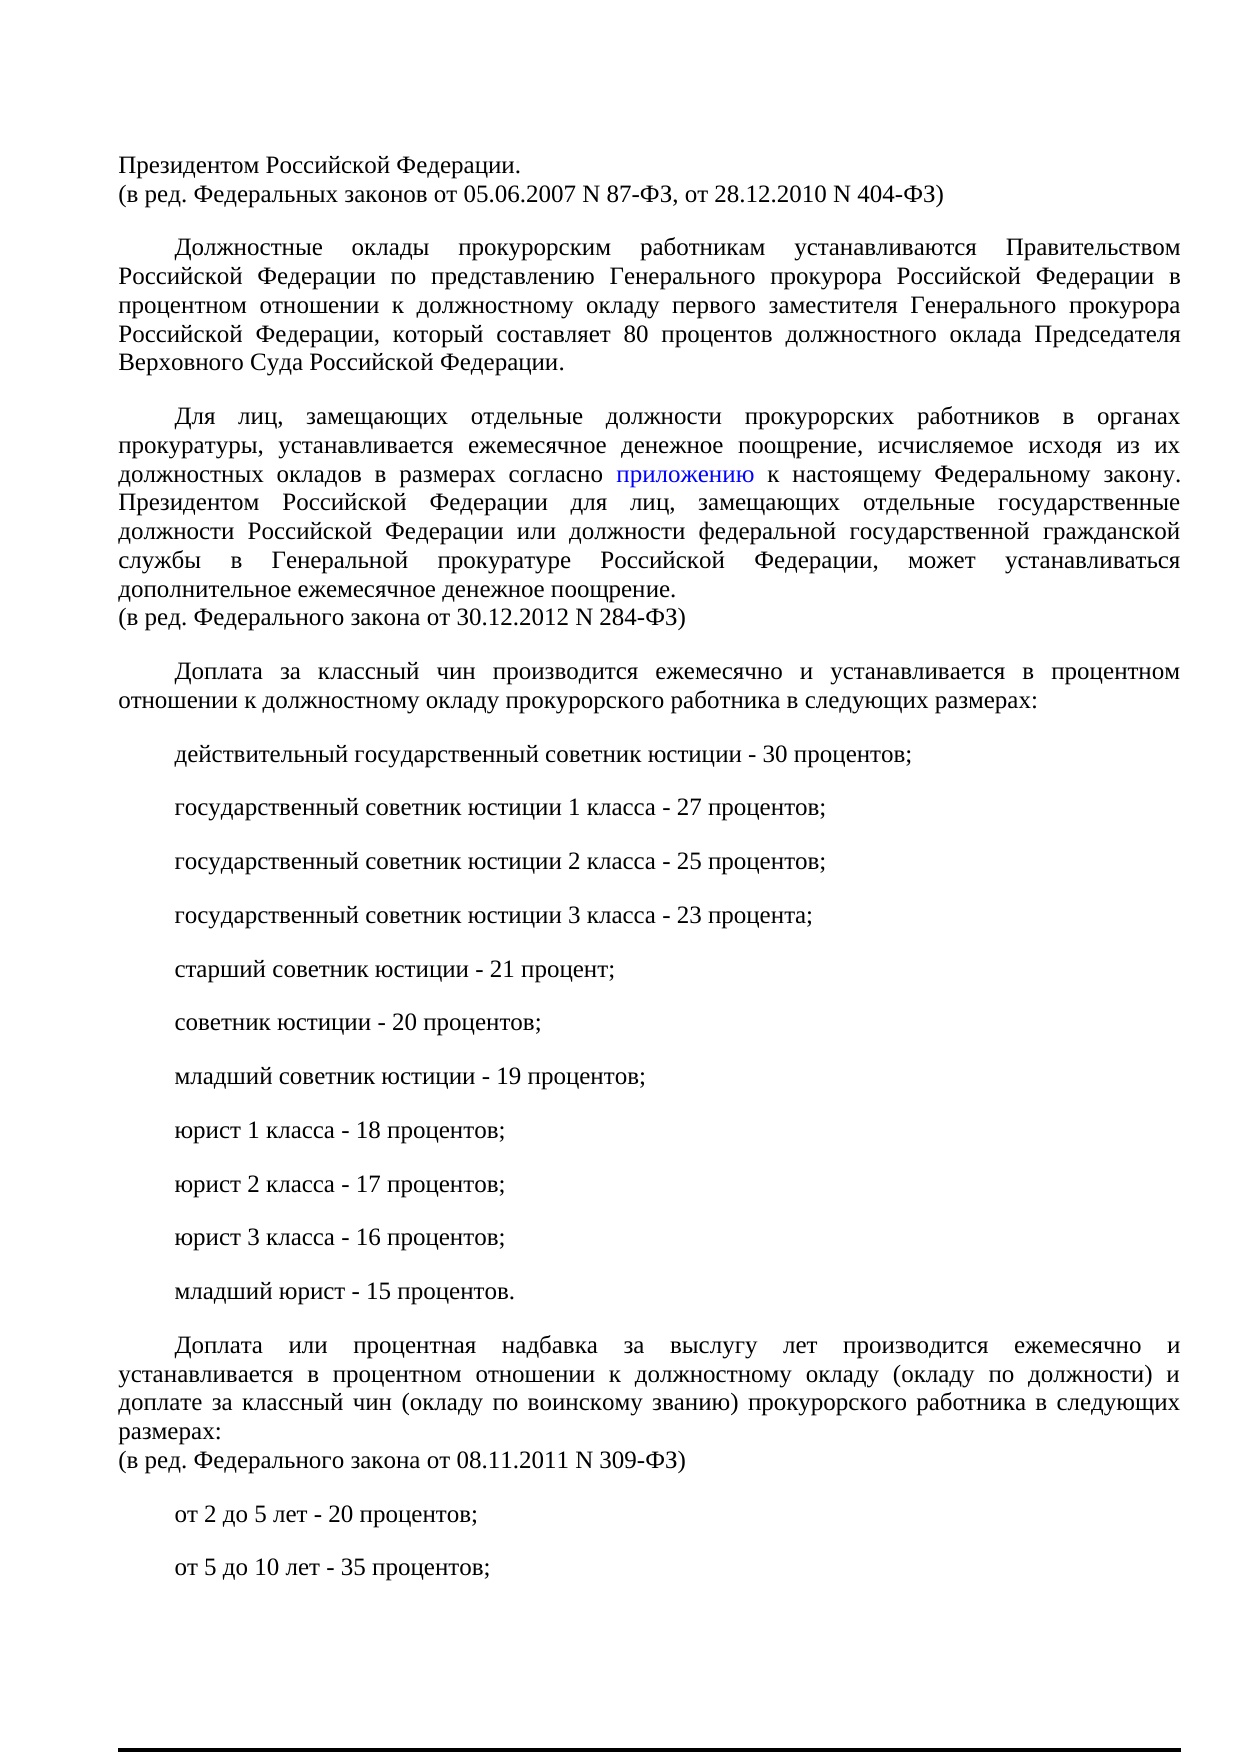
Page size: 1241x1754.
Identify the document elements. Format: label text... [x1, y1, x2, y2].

text младший советник юстиции - 19 процентов; [118, 1061, 1181, 1090]
text Доплата за классный чин производится ежемесячно и устанавливается в процентном отношении к должностному окладу прокурорского работника в следующих размерах: [118, 656, 1181, 714]
text (в ред. Федерального закона от 30.12.2012 N 284-ФЗ) [118, 602, 1181, 631]
text от 2 до 5 лет - 20 процентов; [118, 1499, 1181, 1527]
text советник юстиции - 20 процентов; [118, 1007, 1181, 1036]
text младший юрист - 15 процентов. [118, 1276, 1181, 1305]
text Доплата или процентная надбавка за выслугу лет производится ежемесячно и устанавливается в процентном отношении к должностному окладу (окладу по должности) и доплате за классный чин (окладу по воинскому званию) прокурорского работника в следующих размерах: [118, 1330, 1181, 1445]
text Для лиц, замещающих отдельные должности прокурорских работников в органах прокуратуры, устанавливается ежемесячное денежное поощрение, исчисляемое исходя из их должностных окладов в размерах согласно приложению к настоящему Федеральному закону. Президентом Российской Федерации для лиц, замещающих отдельные государственные должности Российской Федерации или должности федеральной государственной гражданской службы в Генеральной прокуратуре Российской Федерации, может устанавливаться дополнительное ежемесячное денежное поощрение. [118, 401, 1181, 602]
text Должностные оклады прокурорским работникам устанавливаются Правительством Российской Федерации по представлению Генерального прокурора Российской Федерации в процентном отношении к должностному окладу первого заместителя Генерального прокурора Российской Федерации, который составляет 80 процентов должностного оклада Председателя Верховного Суда Российской Федерации. [118, 232, 1181, 376]
text государственный советник юстиции 3 класса - 23 процента; [118, 900, 1181, 929]
text юрист 2 класса - 17 процентов; [118, 1169, 1181, 1197]
text государственный советник юстиции 1 класса - 27 процентов; [118, 792, 1181, 821]
text (в ред. Федерального закона от 08.11.2011 N 309-ФЗ) [118, 1445, 1181, 1474]
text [118, 150, 1181, 179]
text юрист 1 класса - 18 процентов; [118, 1115, 1181, 1144]
text государственный советник юстиции 2 класса - 25 процентов; [118, 846, 1181, 875]
text от 5 до 10 лет - 35 процентов; [118, 1552, 1181, 1581]
text (в ред. Федеральных законов от 05.06.2007 N 87-ФЗ, от 28.12.2010 N 404-ФЗ) [118, 179, 1181, 207]
text юрист 3 класса - 16 процентов; [118, 1222, 1181, 1251]
text старший советник юстиции - 21 процент; [118, 954, 1181, 982]
text действительный государственный советник юстиции - 30 процентов; [118, 739, 1181, 767]
